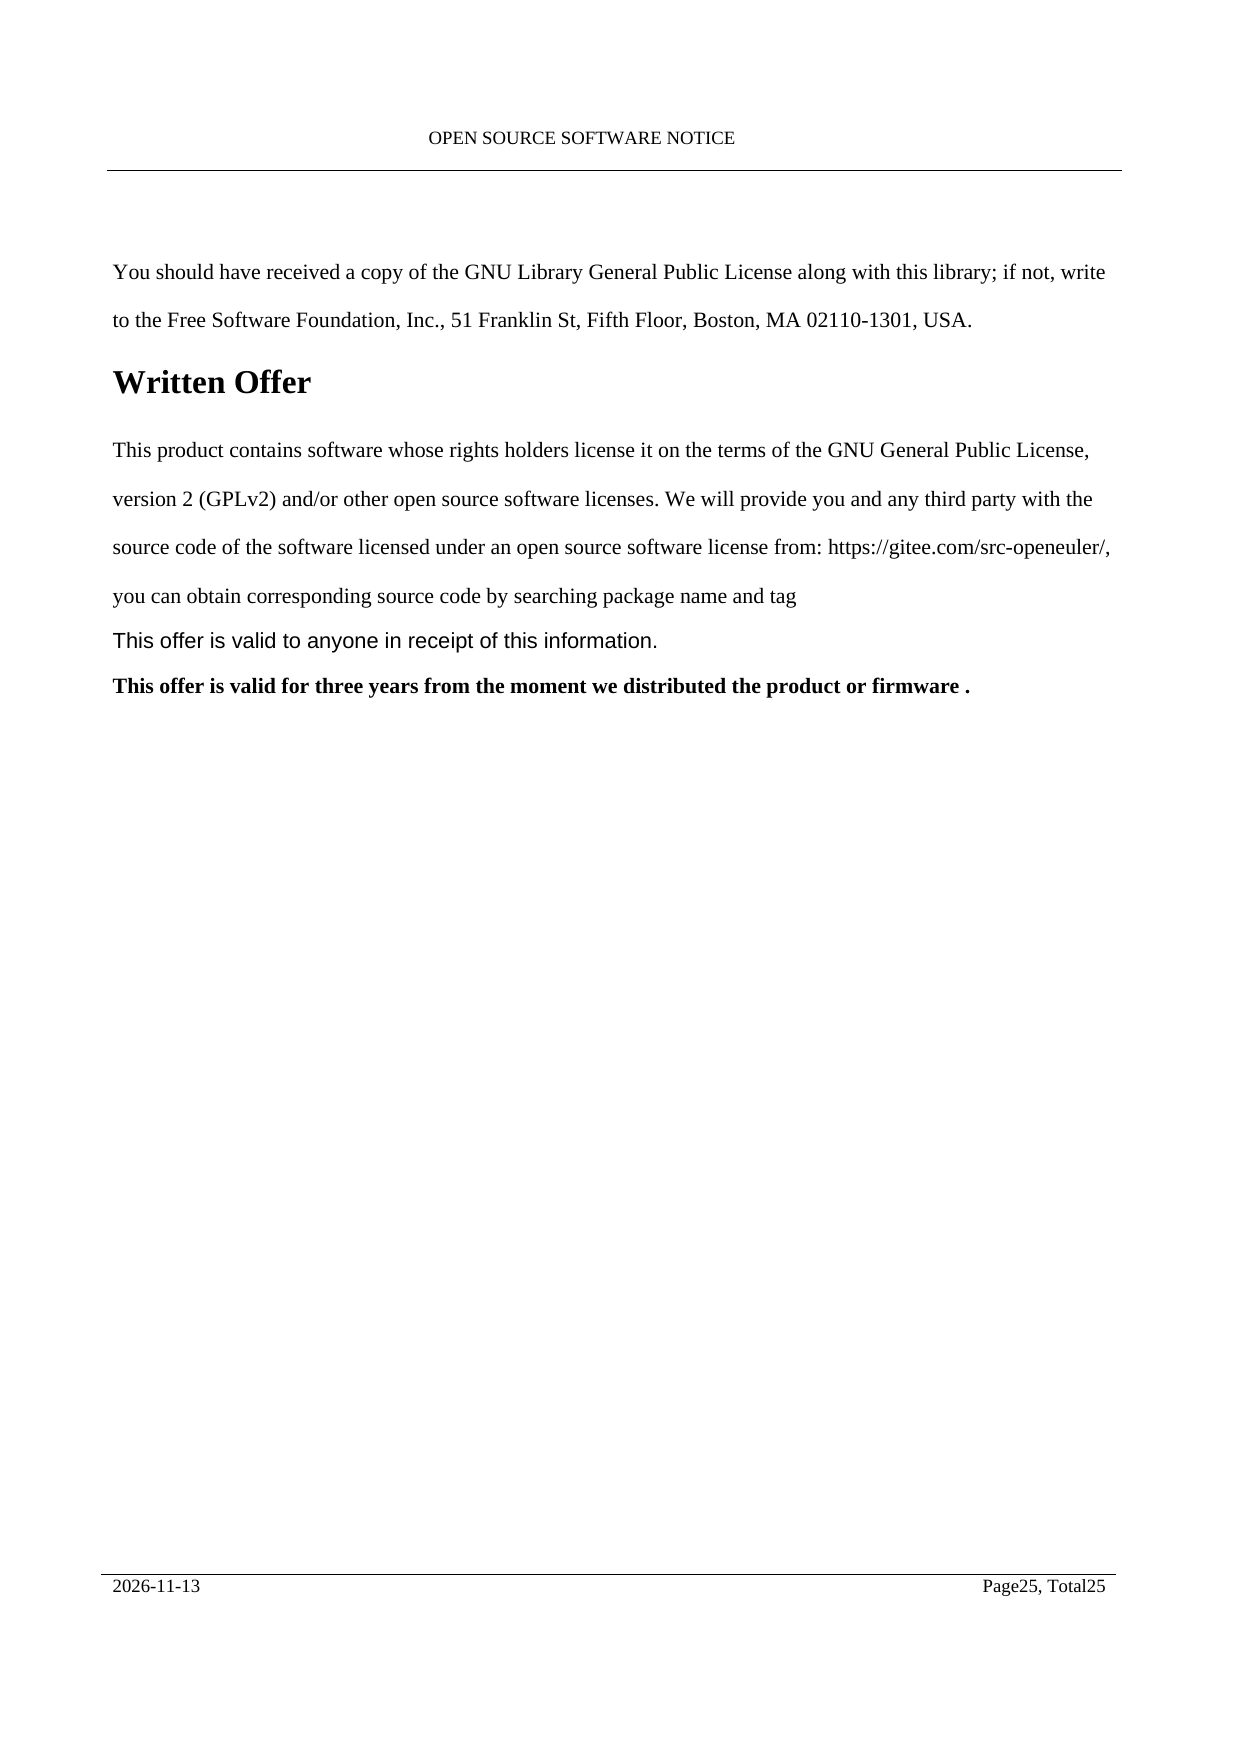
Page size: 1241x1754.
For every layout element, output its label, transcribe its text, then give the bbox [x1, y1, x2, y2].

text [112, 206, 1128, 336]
text This offer is valid for three years from the moment we distributed the product or firmware . [112, 669, 1128, 702]
text This product contains software whose rights holders license it on the terms of the GNU General Public License, version 2 (GPLv2) and/or other open source software licenses. We will provide you and any third party with the source code of the software licensed under an open source software license from: https://gitee.com/src-openeuler/, you can obtain corresponding source code by searching package name and tag [112, 433, 1128, 612]
text Written Offer [112, 349, 1128, 414]
text This offer is valid to anyone in receipt of this information. [112, 624, 1128, 657]
